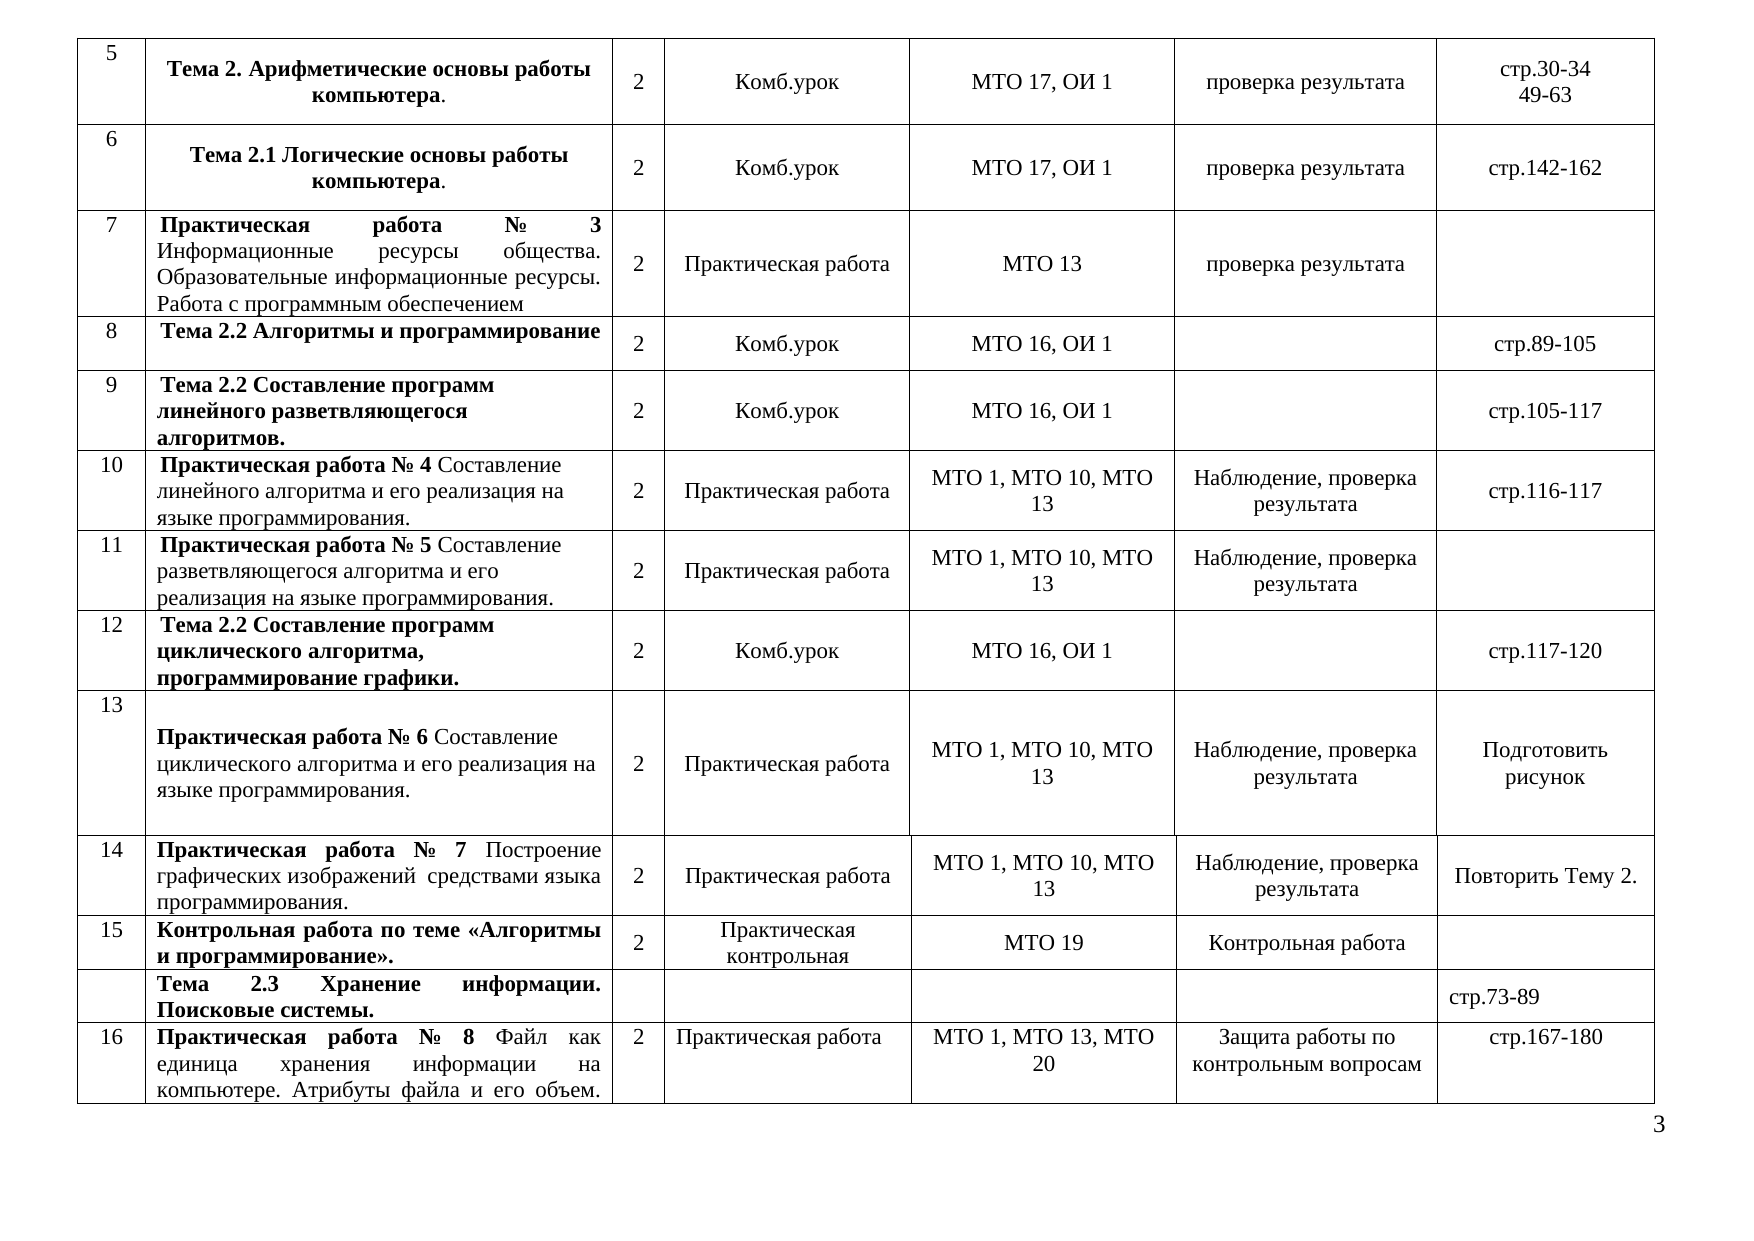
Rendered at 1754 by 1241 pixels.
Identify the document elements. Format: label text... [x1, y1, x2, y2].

table_cell [1438, 916, 1654, 968]
table_cell 2 [613, 211, 664, 316]
table_cell МТО 1, МТО 10, МТО 13 [910, 531, 1174, 610]
table_cell Контрольная работа по теме «Алгоритмы и программирование». [146, 916, 612, 968]
table_cell Практическая работа [665, 531, 909, 610]
table_cell МТО 13 [910, 211, 1174, 316]
table_cell Наблюдение, проверка результата [1175, 451, 1436, 530]
table_cell стр.167-180 [1438, 1023, 1654, 1102]
table_cell МТО 17, ОИ 1 [910, 125, 1174, 209]
table_cell стр.73-89 [1438, 970, 1654, 1022]
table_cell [1177, 1023, 1437, 1102]
table_cell Контрольная работа [1177, 916, 1437, 968]
table_cell Практическая работа № 6 Составление циклического алгоритма и его реализация на языке программирования. [146, 691, 612, 835]
table_cell 14 [78, 836, 145, 915]
table_cell [665, 970, 911, 1022]
table_cell 9 [78, 371, 145, 450]
table_cell МТО 1, МТО 10, МТО 13 [912, 836, 1176, 915]
table_cell [78, 970, 145, 1022]
table_cell 2 [613, 125, 664, 209]
table_cell стр.117-120 [1437, 611, 1654, 690]
table_cell Практическая работа [665, 211, 909, 316]
table_cell 2 [613, 1023, 664, 1102]
table_cell 8 [78, 317, 145, 370]
table_cell 2 [613, 451, 664, 530]
table_cell Наблюдение, проверка результата [1175, 691, 1436, 835]
table_cell Тема 2.3 Хранение информации. Поисковые системы. [146, 970, 612, 1022]
table_cell МТО 19 [912, 916, 1176, 968]
table_cell 13 [78, 691, 145, 835]
table_cell Подготовить рисунок [1437, 691, 1654, 835]
table_cell 2 [613, 691, 664, 835]
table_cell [912, 1023, 1176, 1102]
table_cell Практическая работа [665, 836, 911, 915]
table_cell 15 [78, 916, 145, 968]
table_cell [1175, 611, 1436, 690]
table_cell 2 [613, 317, 664, 370]
table_cell Практическая контрольная [665, 916, 911, 968]
table_cell [1437, 531, 1654, 610]
table_cell 2 [613, 611, 664, 690]
table_cell стр.89-105 [1437, 317, 1654, 370]
table_cell проверка результата [1175, 39, 1436, 123]
table_cell стр.116-117 [1437, 451, 1654, 530]
table_cell МТО 1, МТО 10, МТО 13 [910, 691, 1174, 835]
table_cell 2 [613, 531, 664, 610]
table_cell проверка результата [1175, 211, 1436, 316]
table_cell 2 [613, 371, 664, 450]
table_cell Повторить Тему 2. [1438, 836, 1654, 915]
table_cell Тема 2.2 Составление программ циклического алгоритма, программирование графики. [146, 611, 612, 690]
table_cell Практическая работа [665, 1023, 911, 1102]
table_cell Наблюдение, проверка результата [1175, 531, 1436, 610]
table_cell Комб.урок [665, 39, 909, 123]
table_cell 5 [78, 39, 145, 123]
table_cell [912, 970, 1176, 1022]
table_cell 2 [613, 836, 664, 915]
table_cell Комб.урок [665, 611, 909, 690]
table_cell Тема 2.1 Логические основы работы компьютера. [146, 125, 612, 209]
table_cell [1437, 211, 1654, 316]
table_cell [146, 1023, 612, 1102]
table_cell Практическая работа № 3 Информационные ресурсы общества. Образовательные информационные ресурсы. Работа с программным обеспечением [146, 211, 612, 316]
table_cell [1175, 317, 1436, 370]
table_cell Комб.урок [665, 125, 909, 209]
table_cell Практическая работа [665, 451, 909, 530]
table_cell [1177, 970, 1437, 1022]
table_cell МТО 16, ОИ 1 [910, 317, 1174, 370]
table_cell Практическая работа № 4 Составление линейного алгоритма и его реализация на языке программирования. [146, 451, 612, 530]
table_cell МТО 1, МТО 10, МТО 13 [910, 451, 1174, 530]
table_cell 6 [78, 125, 145, 209]
table_cell 7 [78, 211, 145, 316]
table_cell 11 [78, 531, 145, 610]
table_cell МТО 17, ОИ 1 [910, 39, 1174, 123]
table_cell Практическая работа № 7 Построение графических изображений средствами языка программирования. [146, 836, 612, 915]
table_cell 10 [78, 451, 145, 530]
table_cell 12 [78, 611, 145, 690]
table_cell [613, 970, 664, 1022]
table_cell [1175, 371, 1436, 450]
table_cell стр.105-117 [1437, 371, 1654, 450]
table_cell Практическая работа № 5 Составление разветвляющегося алгоритма и его реализация на языке программирования. [146, 531, 612, 610]
table_cell 2 [613, 916, 664, 968]
table_cell 2 [613, 39, 664, 123]
table_cell Комб.урок [665, 371, 909, 450]
table_cell 16 [78, 1023, 145, 1102]
table_cell МТО 16, ОИ 1 [910, 611, 1174, 690]
table_cell Комб.урок [665, 317, 909, 370]
table_cell стр.30-34 49-63 [1437, 39, 1654, 123]
table_cell стр.142-162 [1437, 125, 1654, 209]
table_cell Тема 2. Арифметические основы работы компьютера. [146, 39, 612, 123]
table_cell Практическая работа [665, 691, 909, 835]
table_cell проверка результата [1175, 125, 1436, 209]
table_cell МТО 16, ОИ 1 [910, 371, 1174, 450]
table_cell Тема 2.2 Алгоритмы и программирование [146, 317, 612, 370]
table_cell Наблюдение, проверка результата [1177, 836, 1437, 915]
table_cell Тема 2.2 Составление программ линейного разветвляющегося алгоритмов. [146, 371, 612, 450]
